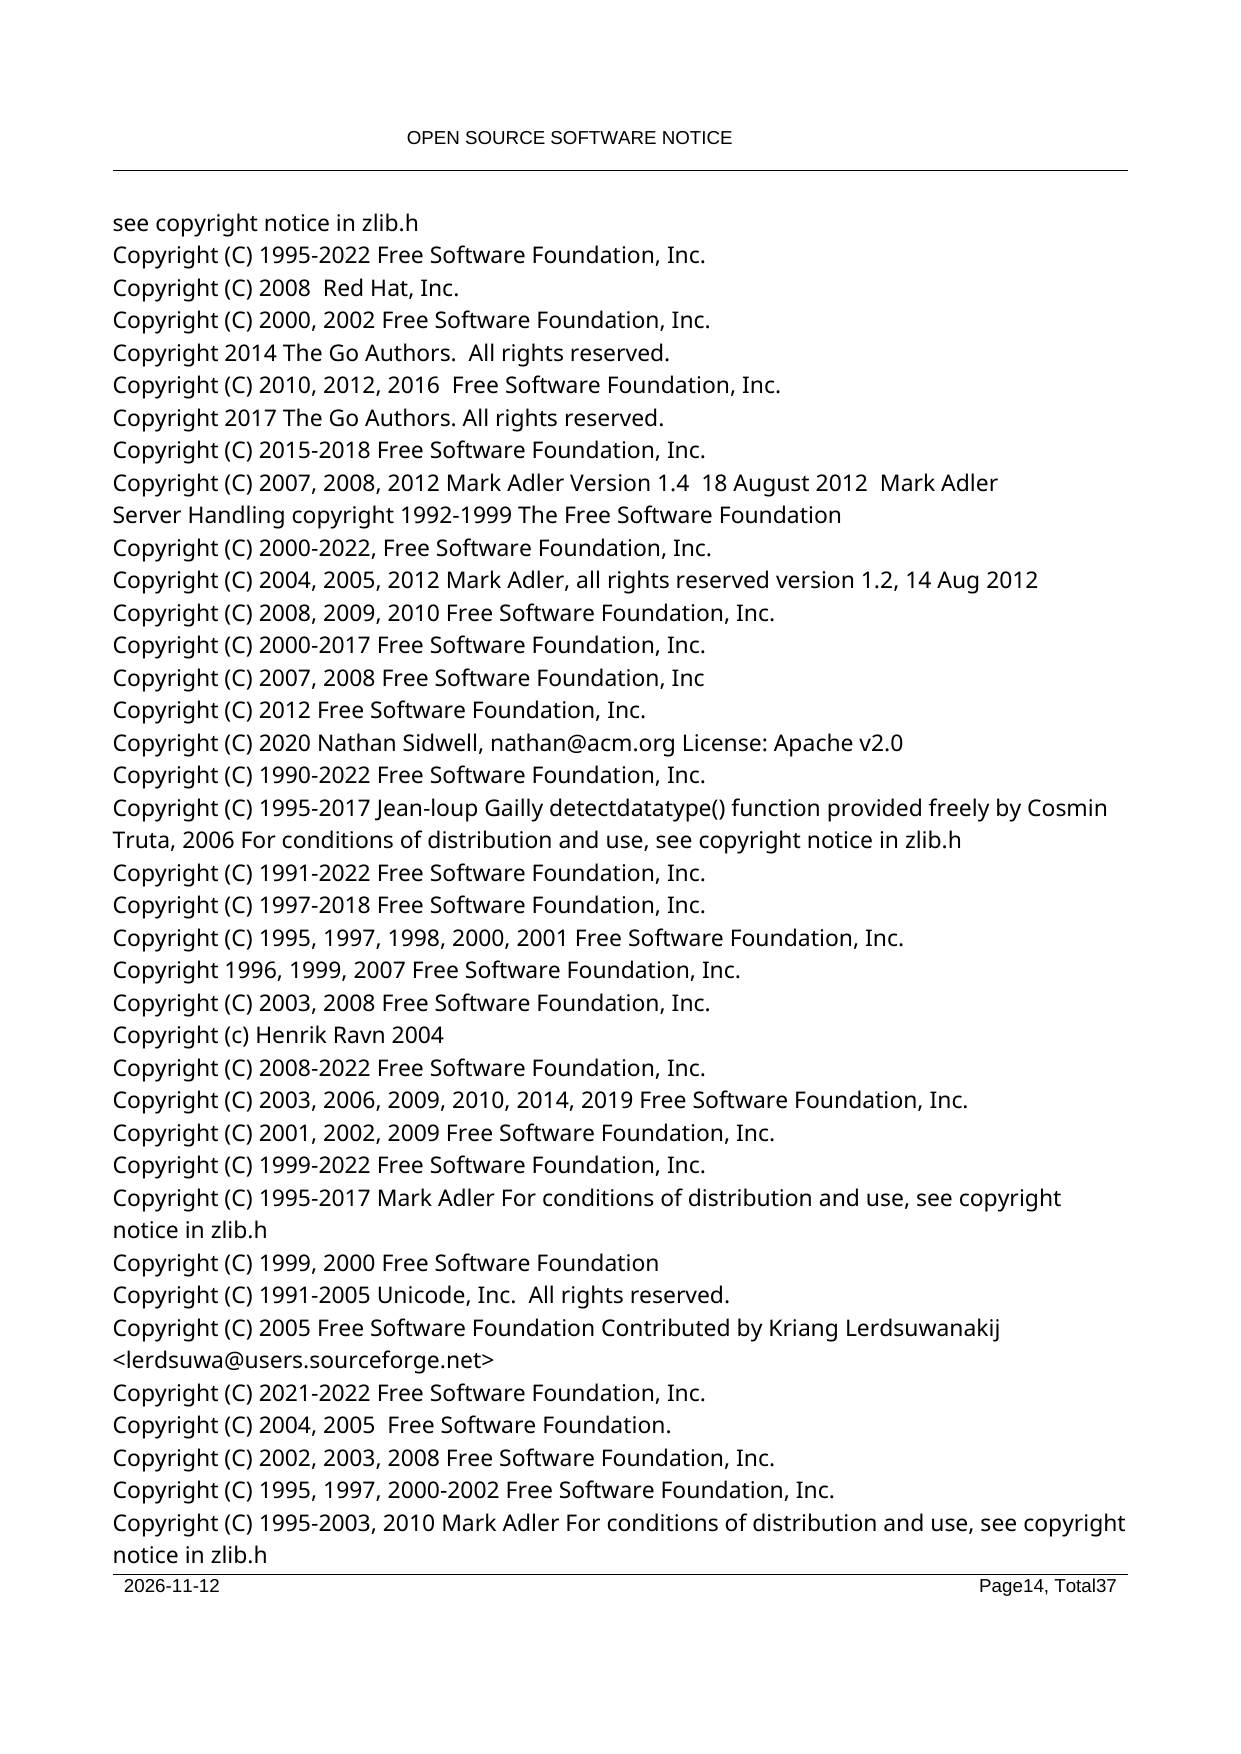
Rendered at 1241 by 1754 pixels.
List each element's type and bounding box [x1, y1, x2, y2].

text [112, 206, 1128, 1571]
